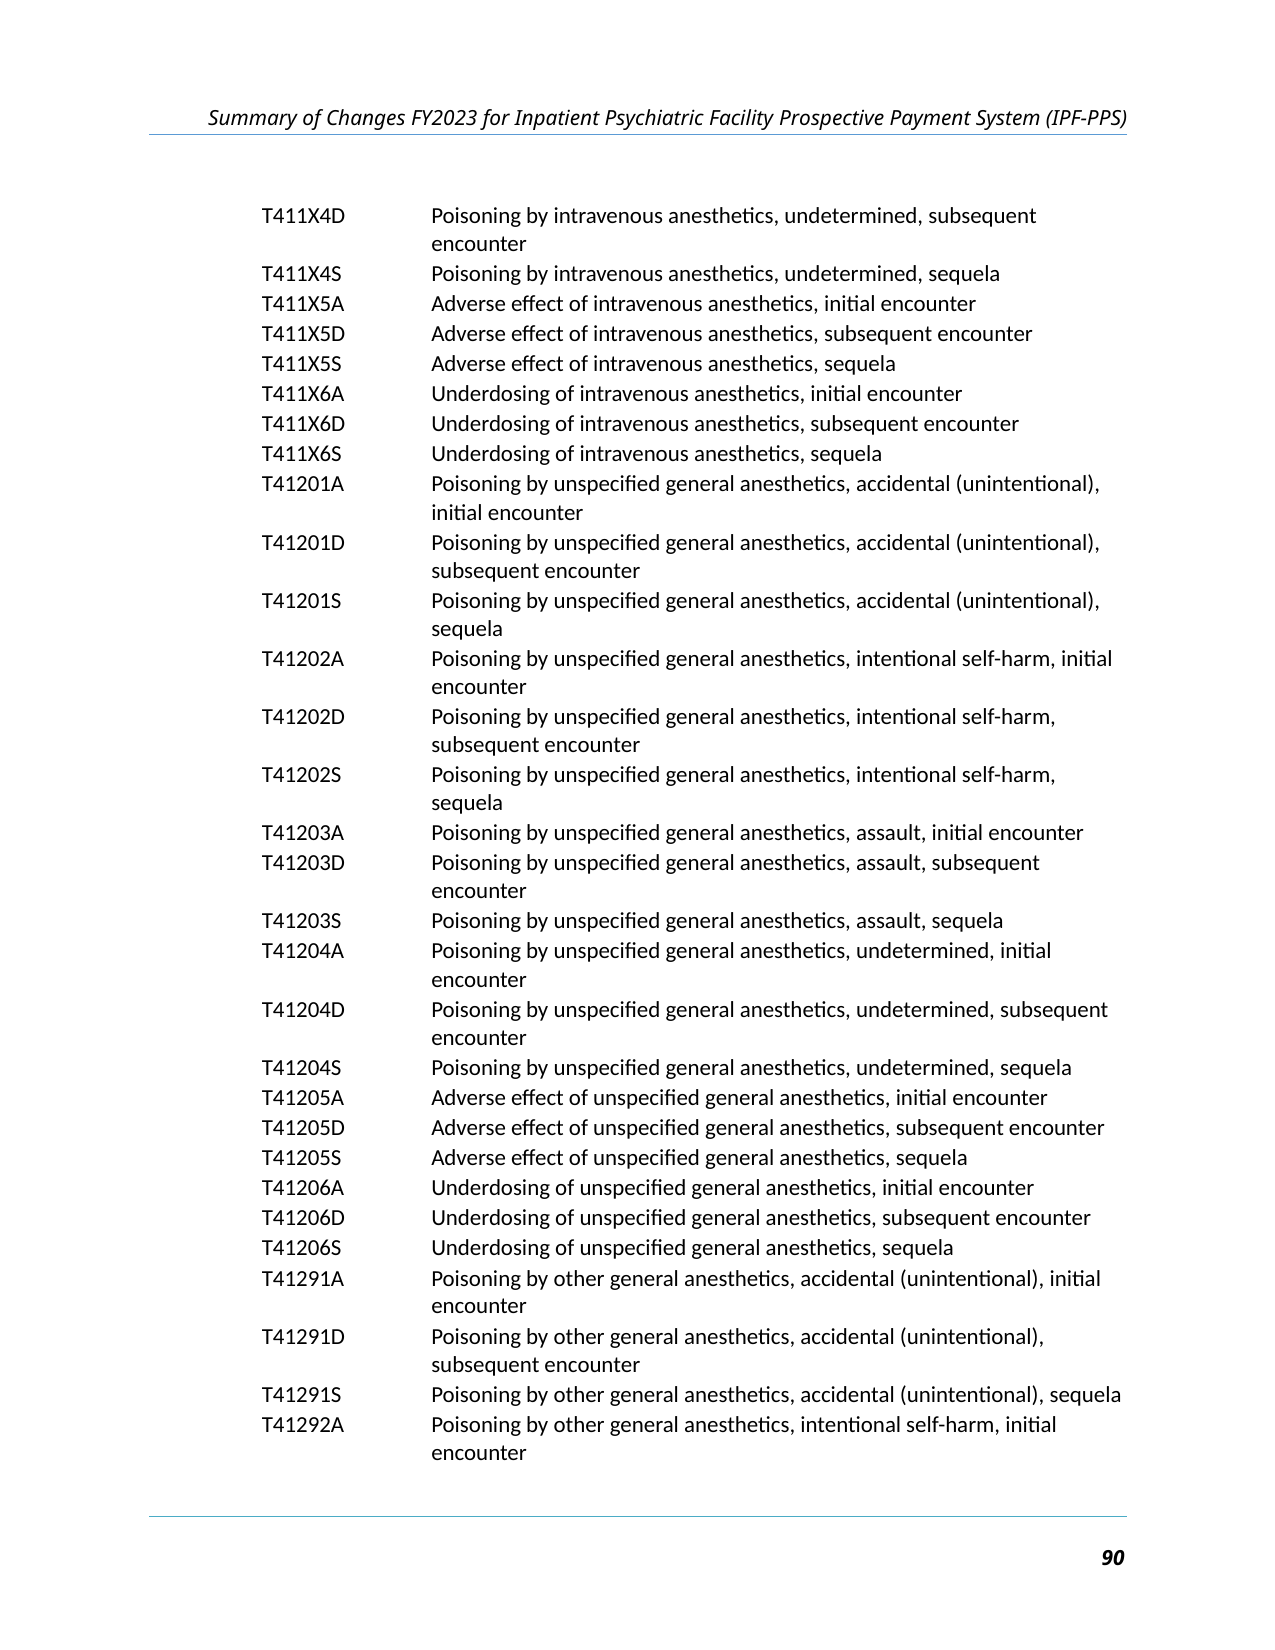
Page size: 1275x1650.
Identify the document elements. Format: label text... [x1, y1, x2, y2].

list T41204D Poisoning by unspecified general anesthetics, undetermined, subsequent encounter [262, 995, 1127, 1051]
list T411X5A Adverse effect of intravenous anesthetics, initial encounter [262, 289, 1127, 317]
list T41202A Poisoning by unspecified general anesthetics, intentional self-harm, initial encounter [262, 644, 1127, 700]
list T41201A Poisoning by unspecified general anesthetics, accidental (unintentional), initial encounter [262, 469, 1127, 526]
list T411X4D Poisoning by intravenous anesthetics, undetermined, subsequent encounter [262, 201, 1127, 257]
list T41204S Poisoning by unspecified general anesthetics, undetermined, sequela [262, 1053, 1127, 1081]
list T41205A Adverse effect of unspecified general anesthetics, initial encounter [262, 1083, 1127, 1111]
list T411X4S Poisoning by intravenous anesthetics, undetermined, sequela [262, 259, 1127, 287]
list T41203S Poisoning by unspecified general anesthetics, assault, sequela [262, 907, 1127, 934]
list T41201S Poisoning by unspecified general anesthetics, accidental (unintentional), sequela [262, 586, 1127, 642]
list T41204A Poisoning by unspecified general anesthetics, undetermined, initial encounter [262, 937, 1127, 993]
list T41291A Poisoning by other general anesthetics, accidental (unintentional), initial encounter [262, 1264, 1127, 1320]
list T41292A Poisoning by other general anesthetics, intentional self-harm, initial encounter [262, 1410, 1127, 1466]
list T41203D Poisoning by unspecified general anesthetics, assault, subsequent encounter [262, 848, 1127, 904]
list T41201D Poisoning by unspecified general anesthetics, accidental (unintentional), subsequent encounter [262, 528, 1127, 584]
list T41203A Poisoning by unspecified general anesthetics, assault, initial encounter [262, 818, 1127, 846]
list T41202D Poisoning by unspecified general anesthetics, intentional self-harm, subsequent encounter [262, 702, 1127, 758]
list T41291S Poisoning by other general anesthetics, accidental (unintentional), sequela [262, 1380, 1127, 1408]
list T41202S Poisoning by unspecified general anesthetics, intentional self-harm, sequela [262, 760, 1127, 816]
list T41206S Underdosing of unspecified general anesthetics, sequela [262, 1233, 1127, 1262]
list T411X6A Underdosing of intravenous anesthetics, initial encounter [262, 379, 1127, 407]
list T41205S Adverse effect of unspecified general anesthetics, sequela [262, 1143, 1127, 1171]
list T41206D Underdosing of unspecified general anesthetics, subsequent encounter [262, 1203, 1127, 1231]
list T41205D Adverse effect of unspecified general anesthetics, subsequent encounter [262, 1113, 1127, 1141]
list T41291D Poisoning by other general anesthetics, accidental (unintentional), subsequent encounter [262, 1322, 1127, 1378]
list T411X6D Underdosing of intravenous anesthetics, subsequent encounter [262, 409, 1127, 437]
list T411X5S Adverse effect of intravenous anesthetics, sequela [262, 349, 1127, 377]
list T411X5D Adverse effect of intravenous anesthetics, subsequent encounter [262, 319, 1127, 347]
list T411X6S Underdosing of intravenous anesthetics, sequela [262, 439, 1127, 467]
list T41206A Underdosing of unspecified general anesthetics, initial encounter [262, 1173, 1127, 1201]
